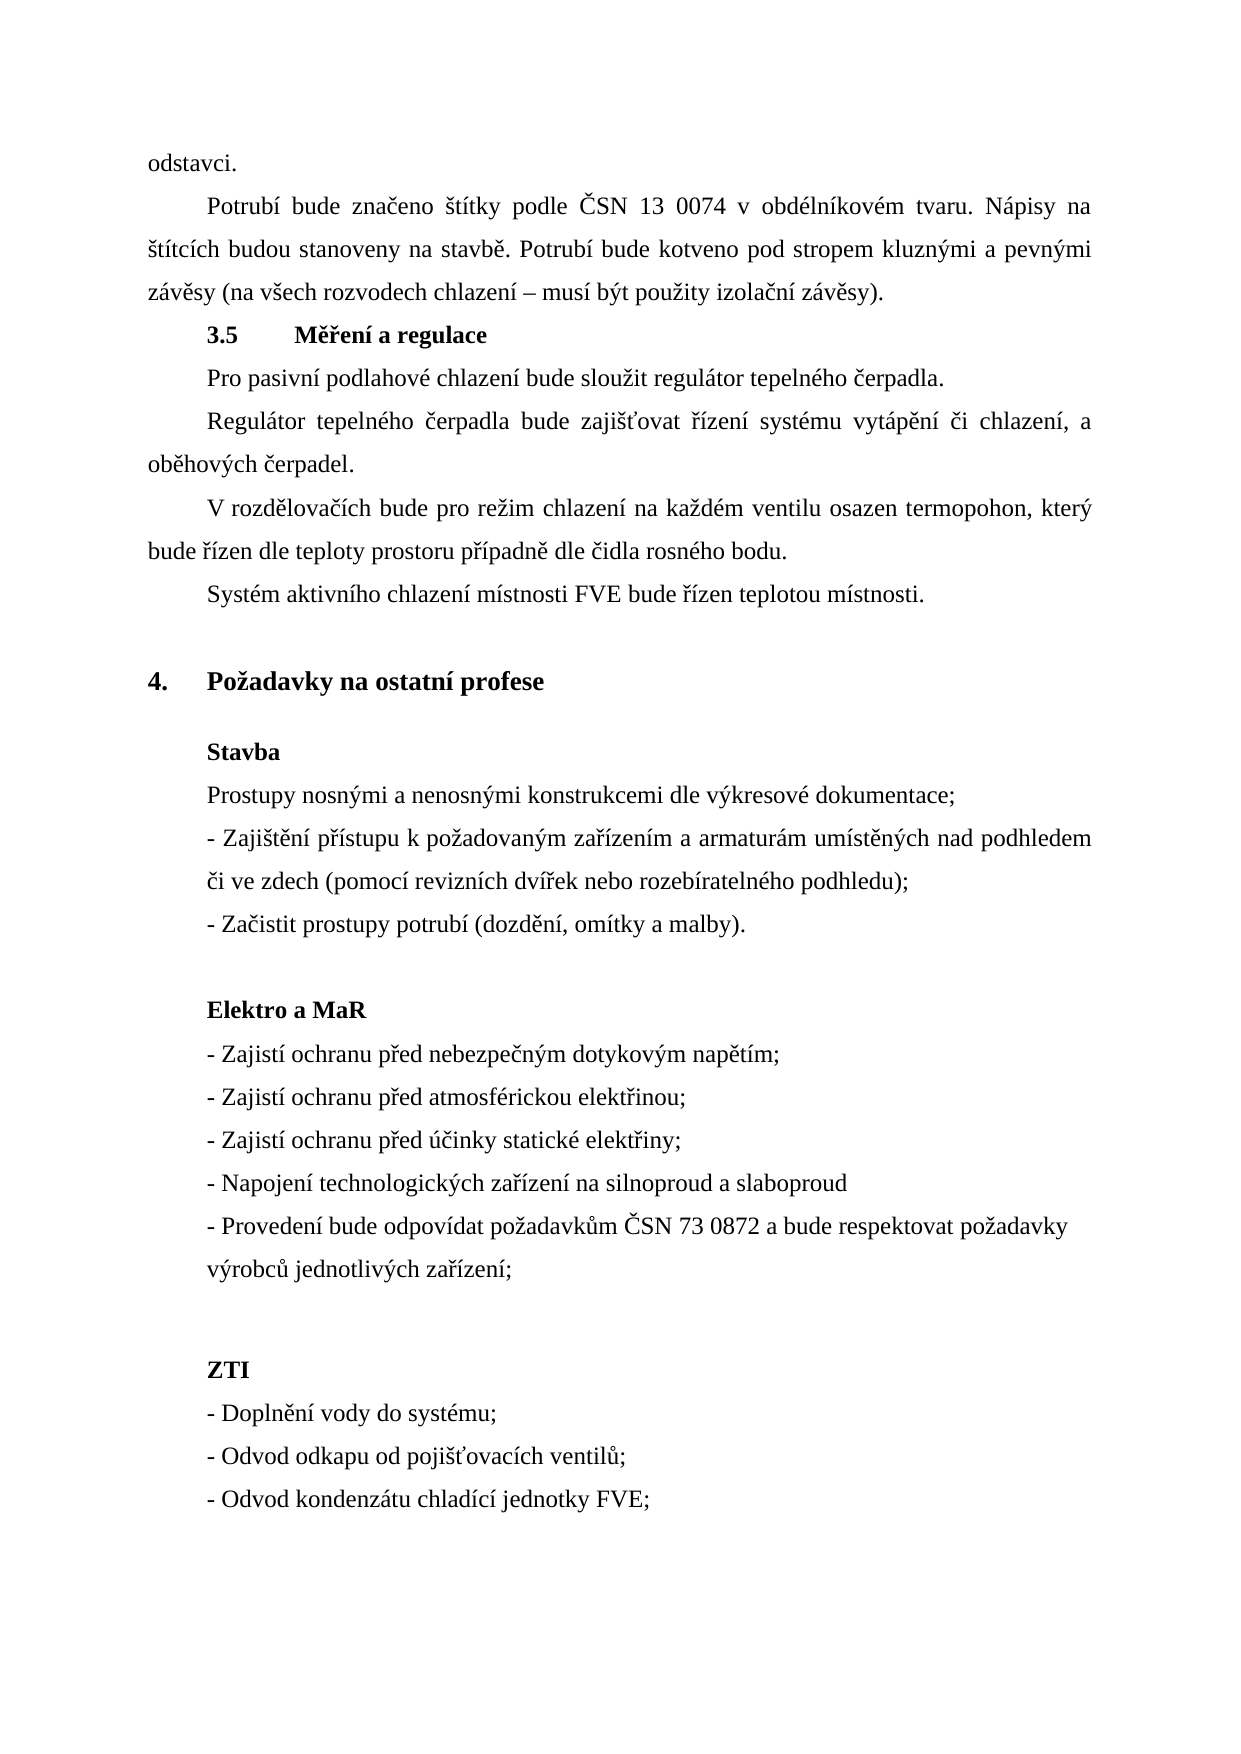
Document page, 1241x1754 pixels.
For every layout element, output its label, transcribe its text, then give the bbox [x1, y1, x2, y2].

text Pro pasivní podlahové chlazení bude sloužit regulátor tepelného čerpadla. [148, 363, 1093, 392]
text - Odvod odkapu od pojišťovacích ventilů; [148, 1441, 1093, 1470]
text V rozdělovačích bude pro režim chlazení na každém ventilu osazen termopohon, který bude řízen dle teploty prostoru případně dle čidla rosného bodu. [148, 493, 1093, 564]
text - Začistit prostupy potrubí (dozdění, omítky a malby). [148, 909, 1093, 938]
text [148, 148, 1093, 176]
text - Zajistí ochranu před atmosférickou elektřinou; [148, 1082, 1093, 1111]
text Stavba [148, 737, 1093, 766]
text - Odvod kondenzátu chladící jednotky FVE; [148, 1484, 1093, 1513]
text Elektro a MaR [148, 996, 1093, 1024]
text - Doplnění vody do systému; [148, 1398, 1093, 1427]
text Regulátor tepelného čerpadla bude zajišťovat řízení systému vytápění či chlazení, a oběhových čerpadel. [148, 406, 1093, 478]
text výrobců jednotlivých zařízení; [148, 1254, 1093, 1283]
text - Napojení technologických zařízení na silnoproud a slaboproud [148, 1168, 1093, 1197]
text Prostupy nosnými a nenosnými konstrukcemi dle výkresové dokumentace; [148, 780, 1093, 809]
text - Zajištění přístupu k požadovaným zařízením a armaturám umístěných nad podhledem či ve zdech (pomocí revizních dvířek nebo rozebíratelného podhledu); [207, 823, 1093, 895]
text ZTI [148, 1355, 1093, 1384]
list Měření a regulace [207, 320, 1093, 349]
text Systém aktivního chlazení místnosti FVE bude řízen teplotou místnosti. [148, 579, 1093, 608]
subtitle Požadavky na ostatní profese [148, 665, 1093, 696]
text - Zajistí ochranu před účinky statické elektřiny; [148, 1125, 1093, 1154]
text Potrubí bude značeno štítky podle ČSN 13 0074 v obdélníkovém tvaru. Nápisy na štítcích budou stanoveny na stavbě. Potrubí bude kotveno pod stropem kluznými a pevnými závěsy (na všech rozvodech chlazení – musí být použity izolační závěsy). [148, 191, 1093, 306]
text - Provedení bude odpovídat požadavkům ČSN 73 0872 a bude respektovat požadavky [148, 1211, 1093, 1240]
text - Zajistí ochranu před nebezpečným dotykovým napětím; [148, 1039, 1093, 1067]
